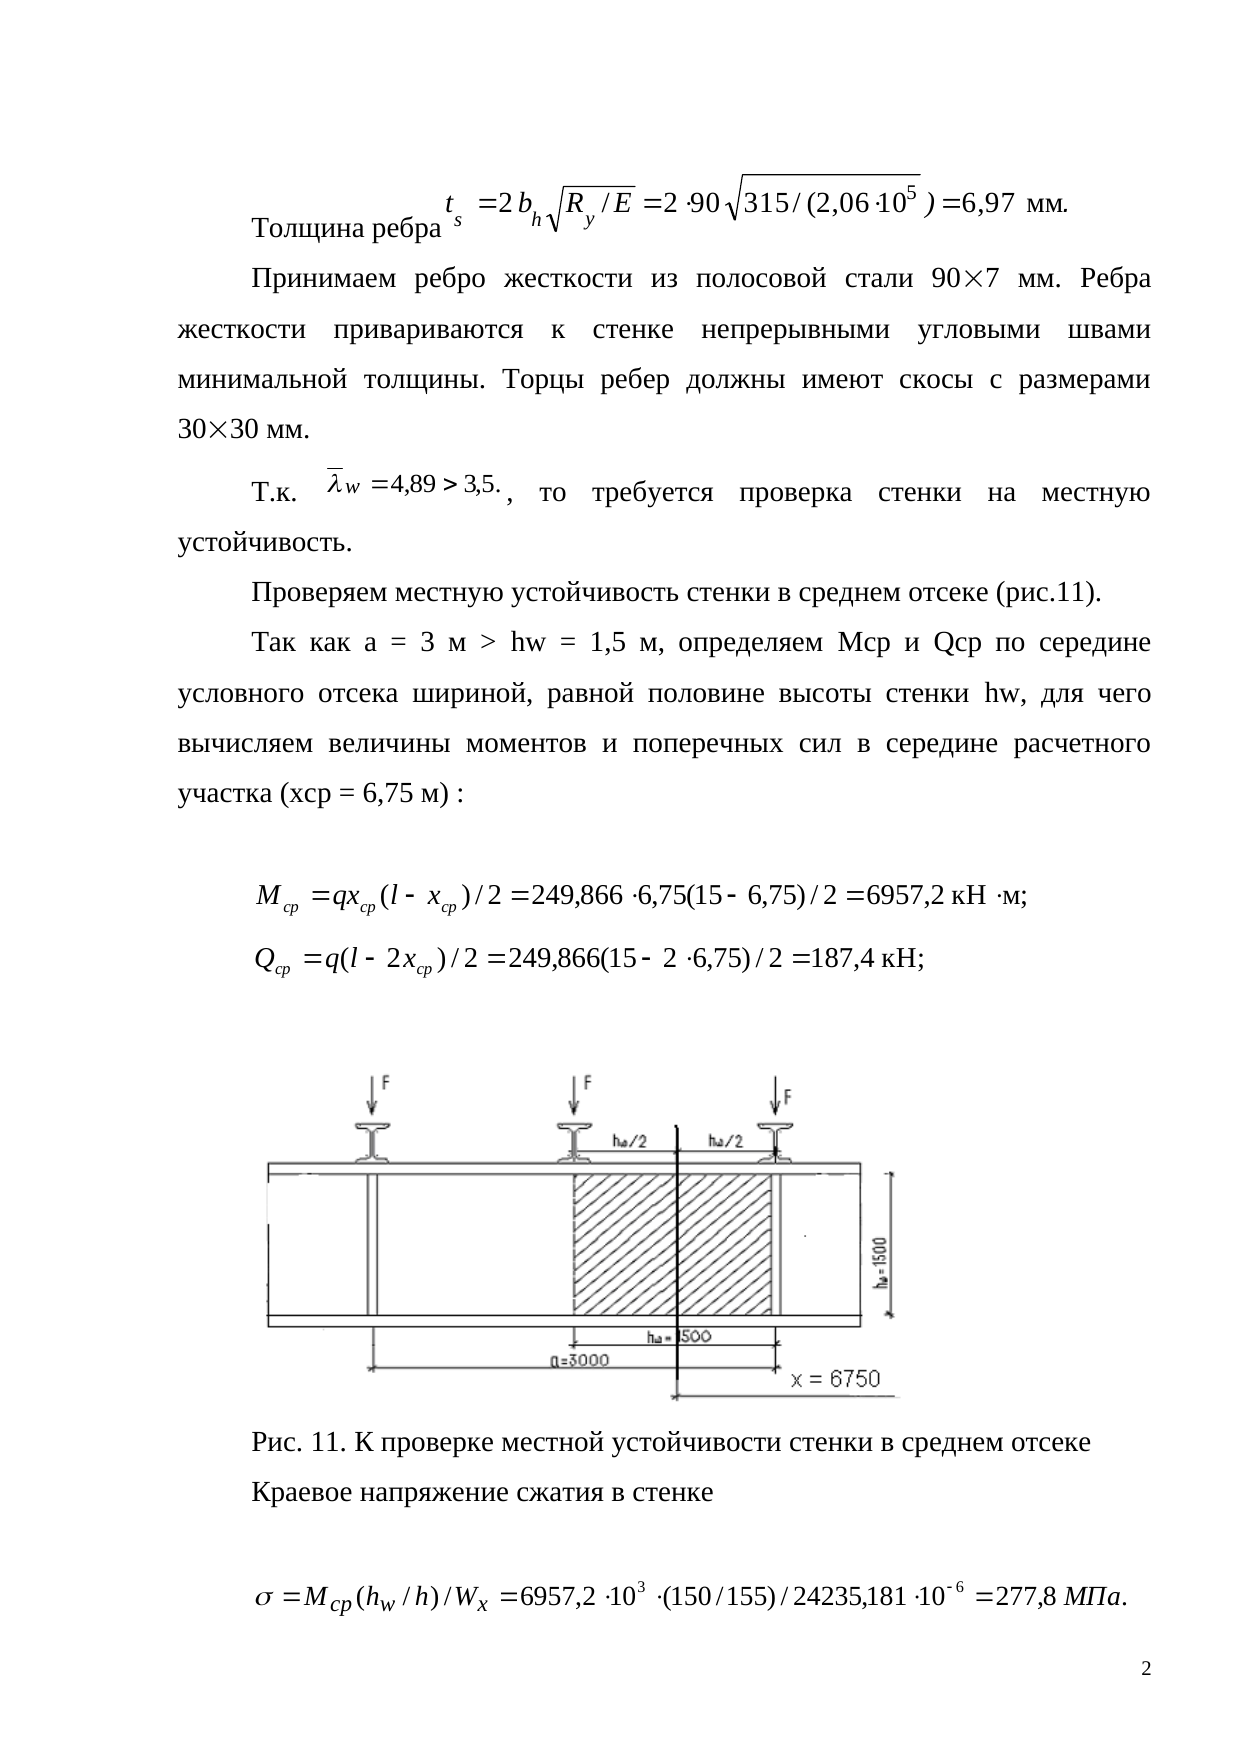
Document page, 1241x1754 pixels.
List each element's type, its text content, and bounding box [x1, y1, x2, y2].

text Краевое напряжение сжатия в стенке [177, 1474, 1152, 1508]
text Рис. 11. К проверке местной устойчивости стенки в среднем отсеке [177, 1424, 1152, 1457]
text Так как а = 3 м > hw = 1,5 м, определяем Mср и Qср по середине условного отсека шириной, равной половине высоты стенки hw, для чего вычисляем величины моментов и поперечных сил в середине расчетного участка (хср = 6,75 м) : [177, 624, 1152, 809]
text Проверяем местную устойчивость стенки в среднем отсеке (рис.11). [177, 574, 1152, 608]
text Принимаем ребро жесткости из полосовой стали 907 мм. Ребра жесткости привариваются к стенке непрерывными угловыми швами минимальной толщины. Торцы ребер должны имеют скосы с размерами 3030 мм. [177, 260, 1152, 445]
text Т.к. , то требуется проверка стенки на местную устойчивость. [177, 462, 1152, 557]
text Толщина ребра [177, 168, 1152, 243]
picture [251, 1050, 912, 1407]
